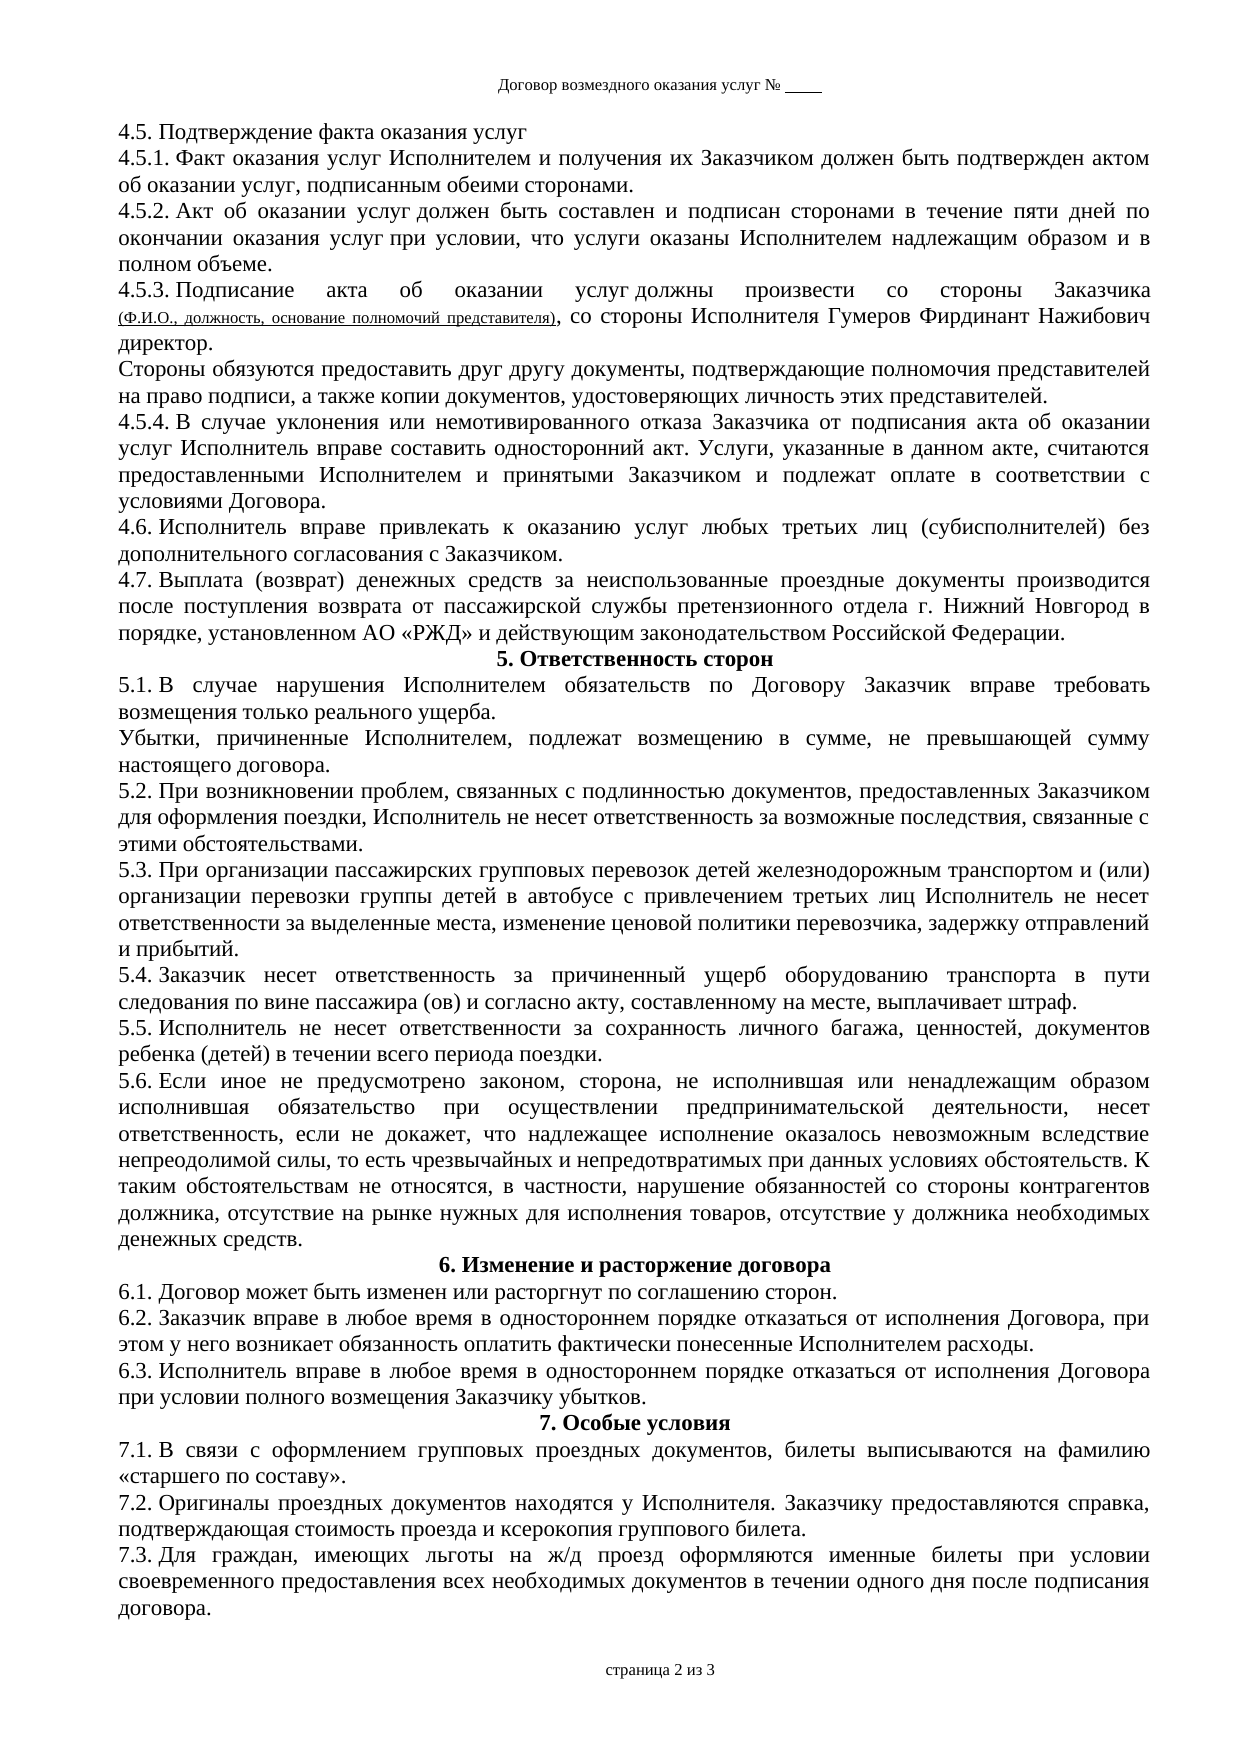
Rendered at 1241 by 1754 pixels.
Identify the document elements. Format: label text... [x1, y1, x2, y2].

text Убытки, причиненные Исполнителем, подлежат возмещению в сумме, не превышающей сумму настоящего договора. [118, 724, 1152, 777]
subtitle Исполнитель вправе в любое время в одностороннем порядке отказаться от исполнения Договора при условии полного возмещения Заказчику убытков. [118, 1357, 1152, 1409]
subtitle Исполнитель не несет ответственности за сохранность личного багажа, ценностей, документов ребенка (детей) в течении всего периода поездки. [118, 1014, 1152, 1067]
subtitle При возникновении проблем, связанных с подлинностью документов, предоставленных Заказчиком для оформления поездки, Исполнитель не несет ответственность за возможные последствия, связанные с этими обстоятельствами. [118, 777, 1152, 856]
subtitle Ответственность сторон [118, 645, 1152, 672]
subtitle Подтверждение факта оказания услуг [118, 118, 1152, 144]
subtitle Заказчик несет ответственность за причиненный ущерб оборудованию транспорта в пути следования по вине пассажира (ов) и согласно акту, составленному на месте, выплачивает штраф. [118, 961, 1152, 1014]
subtitle Оригиналы проездных документов находятся у Исполнителя. Заказчику предоставляются справка, подтверждающая стоимость проезда и ксерокопия группового билета. [118, 1488, 1152, 1541]
subtitle В случае нарушения Исполнителем обязательств по Договору Заказчик вправе требовать возмещения только реального ущерба. [118, 672, 1152, 724]
subtitle В случае уклонения или немотивированного отказа Заказчика от подписания акта об оказании услуг Исполнитель вправе составить односторонний акт. Услуги, указанные в данном акте, считаются предоставленными Исполнителем и принятыми Заказчиком и подлежат оплате в соответствии с условиями Договора. [118, 408, 1152, 513]
text Стороны обязуются предоставить друг другу документы, подтверждающие полномочия представителей на право подписи, а также копии документов, удостоверяющих личность этих представителей. [118, 355, 1152, 408]
subtitle Договор может быть изменен или расторгнут по соглашению сторон. [118, 1278, 1152, 1304]
subtitle Заказчик вправе в любое время в одностороннем порядке отказаться от исполнения Договора, при этом у него возникает обязанность оплатить фактически понесенные Исполнителем расходы. [118, 1304, 1152, 1357]
subtitle Факт оказания услуг Исполнителем и получения их Заказчиком должен быть подтвержден актом об оказании услуг, подписанным обеими сторонами. [118, 144, 1152, 197]
subtitle Выплата (возврат) денежных средств за неиспользованные проездные документы производится после поступления возврата от пассажирской службы претензионного отдела г. Нижний Новгород в порядке, установленном АО «РЖД» и действующим законодательством Российской Федерации. [118, 566, 1152, 645]
subtitle Изменение и расторжение договора [118, 1251, 1152, 1278]
subtitle При организации пассажирских групповых перевозок детей железнодорожным транспортом и (или) организации перевозки группы детей в автобусе с привлечением третьих лиц Исполнитель не несет ответственности за выделенные места, изменение ценовой политики перевозчика, задержку отправлений и прибытий. [118, 856, 1152, 961]
subtitle Если иное не предусмотрено законом, сторона, не исполнившая или ненадлежащим образом исполнившая обязательство при осуществлении предпринимательской деятельности, несет ответственность, если не докажет, что надлежащее исполнение оказалось невозможным вследствие непреодолимой силы, то есть чрезвычайных и непредотвратимых при данных условиях обстоятельств. К таким обстоятельствам не относятся, в частности, нарушение обязанностей со стороны контрагентов должника, отсутствие на рынке нужных для исполнения товаров, отсутствие у должника необходимых денежных средств. [118, 1067, 1152, 1251]
subtitle Для граждан, имеющих льготы на ж/д проезд оформляются именные билеты при условии своевременного предоставления всех необходимых документов в течении одного дня после подписания договора. [118, 1541, 1152, 1620]
subtitle Особые условия [118, 1409, 1152, 1436]
subtitle Исполнитель вправе привлекать к оказанию услуг любых третьих лиц (субисполнителей) без дополнительного согласования с Заказчиком. [118, 513, 1152, 566]
subtitle Подписание акта об оказании услуг должны произвести со стороны Заказчика (Ф.И.О., должность, основание полномочий представителя), со стороны Исполнителя Гумеров Фирдинант Нажибович директор. [118, 276, 1152, 355]
subtitle Акт об оказании услуг должен быть составлен и подписан сторонами в течение пяти дней по окончании оказания услуг при условии, что услуги оказаны Исполнителем надлежащим образом и в полном объеме. [118, 197, 1152, 276]
subtitle В связи с оформлением групповых проездных документов, билеты выписываются на фамилию «старшего по составу». [118, 1436, 1152, 1488]
